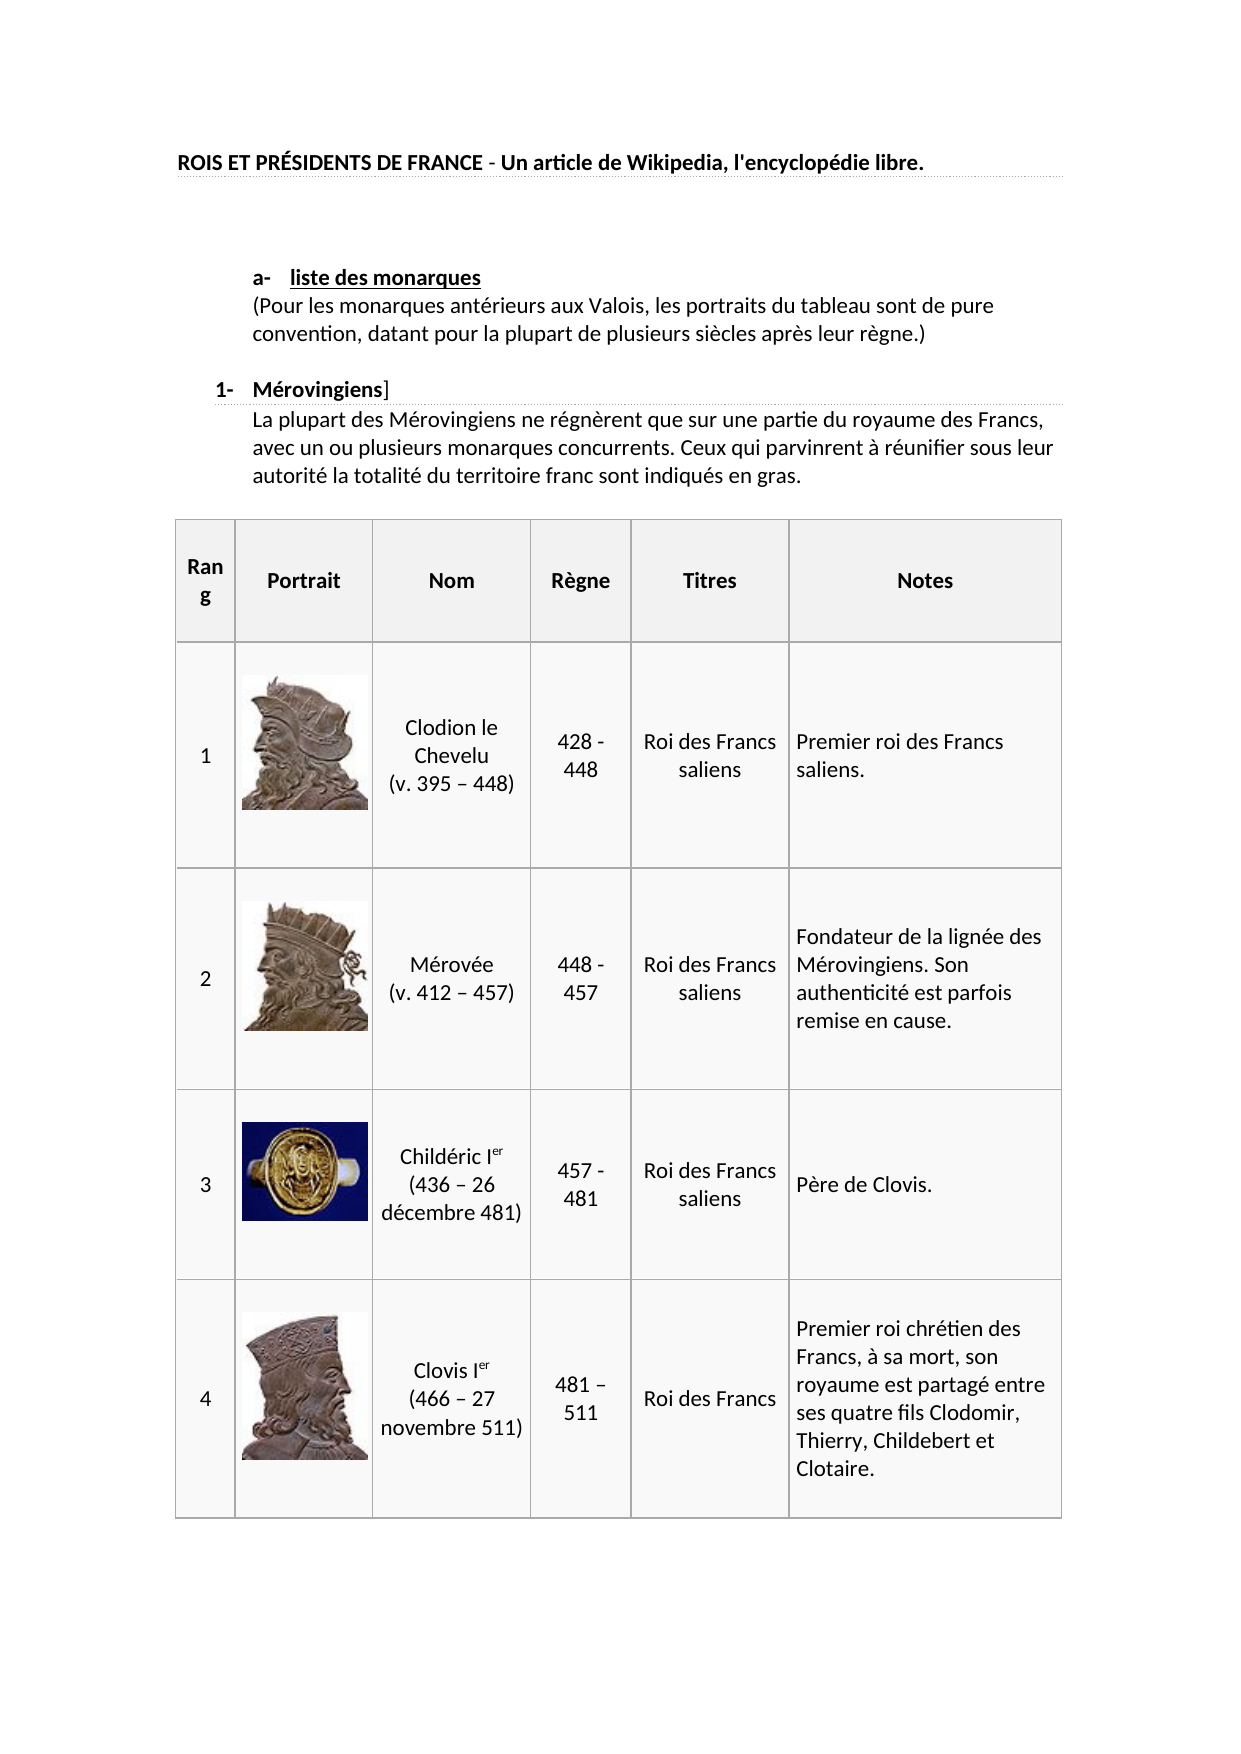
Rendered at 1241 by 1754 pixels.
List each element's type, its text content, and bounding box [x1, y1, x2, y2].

table_cell Père de Clovis. [790, 1090, 1061, 1278]
table_cell [236, 1090, 372, 1278]
table_cell Fondateur de la lignée des Mérovingiens. Son authenticité est parfois remise en cause. [790, 869, 1061, 1088]
table_cell Roi des Francs [632, 1280, 788, 1517]
table_cell 428 - 448 [531, 643, 630, 867]
list (Pour les monarques antérieurs aux Valois, les portraits du tableau sont de pure convention, datant pour la plupart de plusieurs siècles après leur règne.) [252, 292, 1063, 348]
table_cell [236, 643, 372, 867]
table_cell [236, 1280, 372, 1517]
table_cell Roi des Francs saliens [632, 1090, 788, 1278]
table_header Nom [373, 520, 530, 641]
table_cell Mérovée (v. 412 – 457) [373, 869, 530, 1088]
table_cell 448 - 457 [531, 869, 630, 1088]
table_cell Clodion le Chevelu (v. 395 – 448) [373, 643, 530, 867]
table_header Notes [790, 520, 1061, 641]
table_cell 1 [176, 642, 234, 867]
text ROIS ET PRÉSIDENTS DE FRANCE - Un article de Wikipedia, l'encyclopédie libre. [177, 148, 1063, 177]
table_cell 457 - 481 [531, 1090, 630, 1278]
picture [242, 1122, 368, 1221]
table_cell 3 [176, 1090, 234, 1278]
table_cell Childéric Ier (436 – 26 décembre 481) [373, 1090, 530, 1278]
list Mérovingiens] [215, 376, 1063, 405]
table_header Portrait [236, 520, 372, 641]
list La plupart des Mérovingiens ne régnèrent que sur une partie du royaume des Francs, avec un ou plusieurs monarques concurrents. Ceux qui parvinrent à réunifier sous leur autorité la totalité du territoire franc sont indiqués en gras. [252, 405, 1063, 489]
table_cell Premier roi des Francs saliens. [790, 643, 1061, 867]
table_cell Premier roi chrétien des Francs, à sa mort, son royaume est partagé entre ses quatre fils Clodomir, Thierry, Childebert et Clotaire. [790, 1280, 1061, 1517]
table_header Titres [632, 520, 788, 641]
picture [242, 901, 368, 1031]
table_cell 481 – 511 [531, 1280, 630, 1517]
table_header Rang [176, 520, 234, 641]
picture [242, 1312, 368, 1460]
table_cell Roi des Francs saliens [632, 869, 788, 1088]
table_header Règne [531, 520, 630, 641]
list liste des monarques [252, 263, 1063, 292]
table_cell 4 [176, 1280, 234, 1517]
table_cell 2 [176, 868, 234, 1088]
table_cell Clovis Ier (466 – 27 novembre 511) [373, 1280, 530, 1517]
picture [242, 675, 368, 810]
table_cell [236, 869, 372, 1088]
table_cell Roi des Francs saliens [632, 643, 788, 867]
